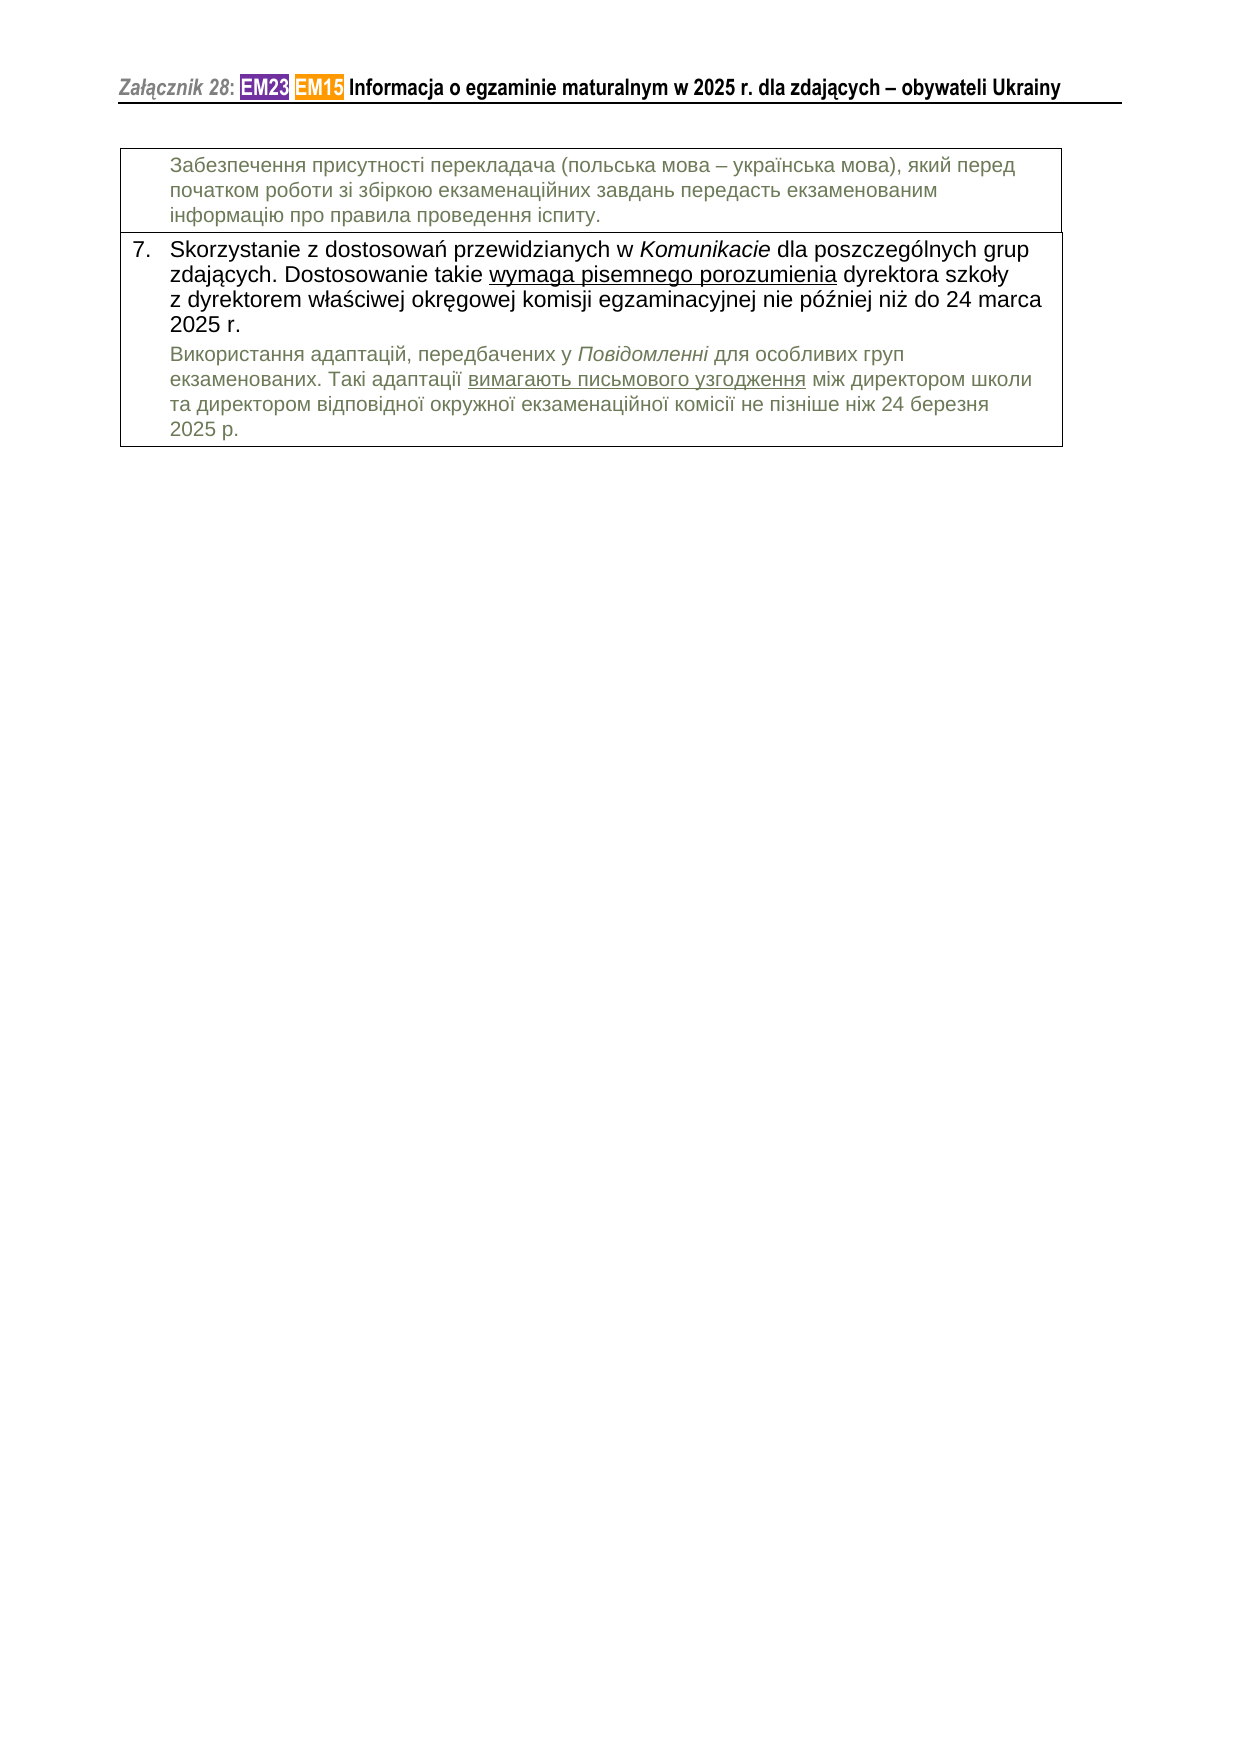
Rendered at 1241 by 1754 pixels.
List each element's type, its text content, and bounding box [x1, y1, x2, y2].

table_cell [121, 149, 1061, 232]
table_cell Skorzystanie z dostosowań przewidzianych w Komunikacie dla poszczególnych grup zdających. Dostosowanie takie wymaga pisemnego porozumienia dyrektora szkoły z dyrektorem właściwej okręgowej komisji egzaminacyjnej nie później niż do 24 marca 2025 r. Використання адаптацій, передбачених у Повідомленні для особливих груп екзаменованих. Такі адаптації вимагають письмового узгодження між директором школи та директором відповідної окружної екзаменаційної комісії не пізніше ніж 24 березня 2025 р. [121, 233, 1062, 446]
